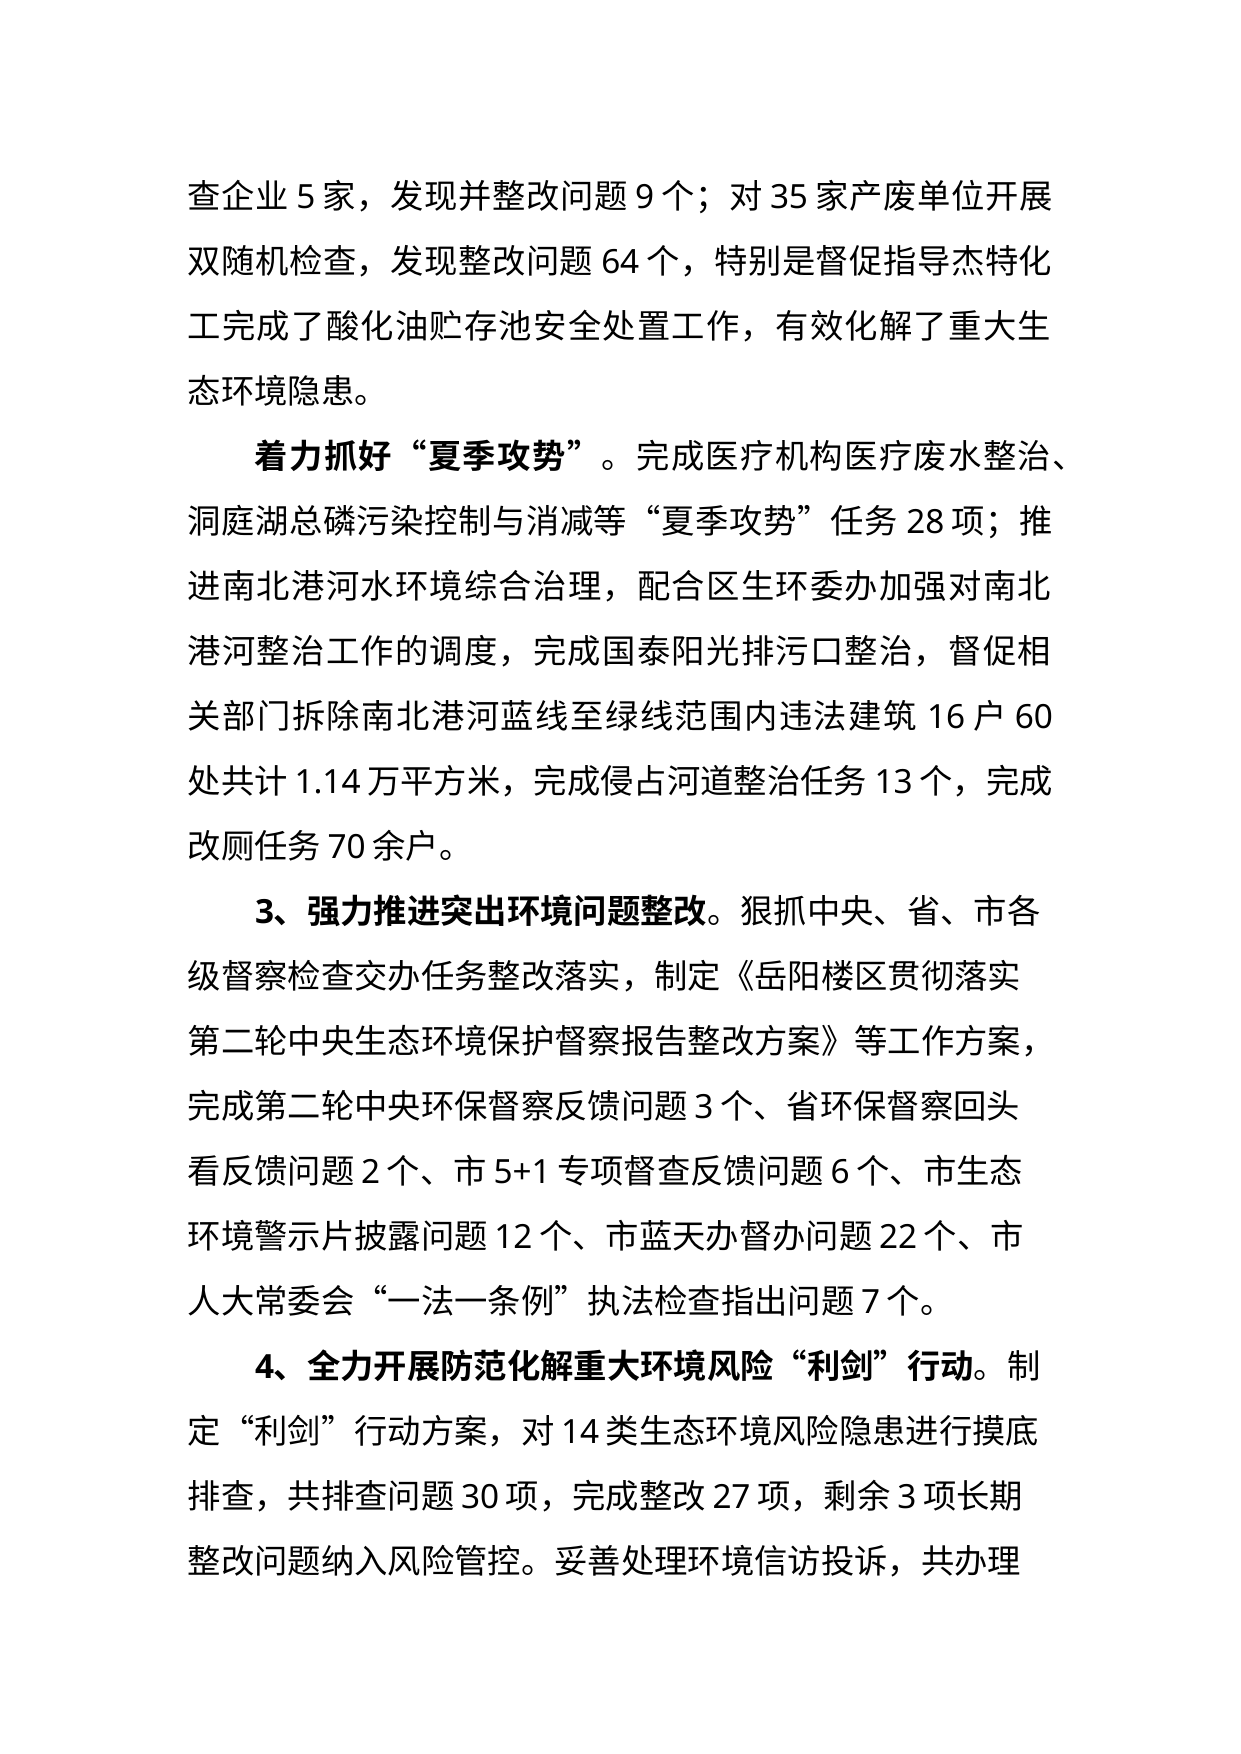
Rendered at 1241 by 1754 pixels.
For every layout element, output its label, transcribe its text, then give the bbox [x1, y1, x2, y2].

text 3、强力推进突出环境问题整改。狠抓中央、省、市各级督察检查交办任务整改落实，制定《岳阳楼区贯彻落实第二轮中央生态环境保护督察报告整改方案》等工作方案，完成第二轮中央环保督察反馈问题3个、省环保督察回头看反馈问题2个、市5+1专项督查反馈问题6个、市生态环境警示片披露问题12个、市蓝天办督办问题22个、市人大常委会“一法一条例”执法检查指出问题7个。 [187, 877, 1053, 1332]
text 着力抓好“夏季攻势”。完成医疗机构医疗废水整治、洞庭湖总磷污染控制与消减等“夏季攻势”任务28项；推进南北港河水环境综合治理，配合区生环委办加强对南北港河整治工作的调度，完成国泰阳光排污口整治，督促相关部门拆除南北港河蓝线至绿线范围内违法建筑16户60处共计1.14万平方米，完成侵占河道整治任务13个，完成改厕任务70余户。 [187, 422, 1053, 877]
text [187, 1332, 1053, 1592]
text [187, 162, 1053, 422]
